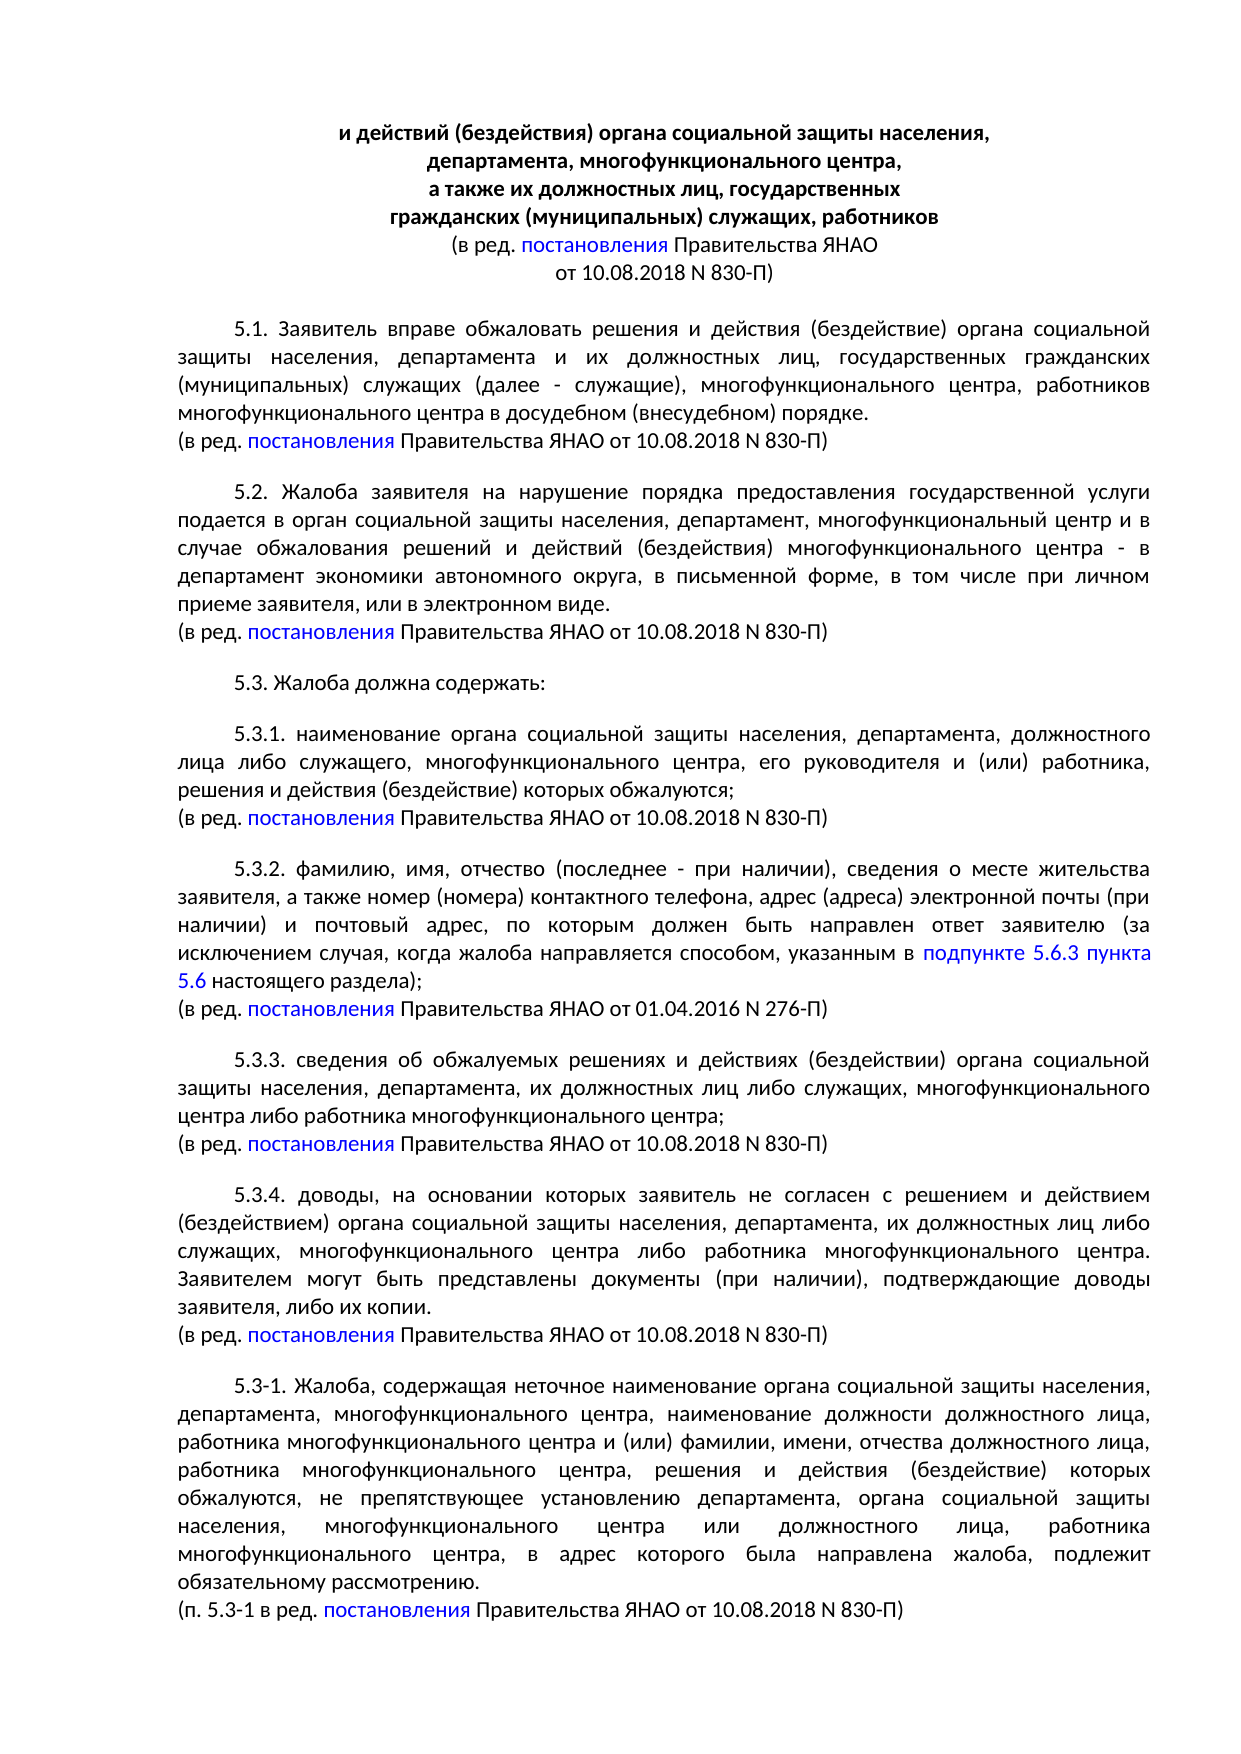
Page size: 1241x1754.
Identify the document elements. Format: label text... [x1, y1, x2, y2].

title и действий (бездействия) органа социальной защиты населения, [177, 118, 1152, 146]
text 5.3.4. доводы, на основании которых заявитель не согласен с решением и действием (бездействием) органа социальной защиты населения, департамента, их должностных лиц либо служащих, многофункционального центра либо работника многофункционального центра. Заявителем могут быть представлены документы (при наличии), подтверждающие доводы заявителя, либо их копии. [177, 1180, 1152, 1320]
text 5.1. Заявитель вправе обжаловать решения и действия (бездействие) органа социальной защиты населения, департамента и их должностных лиц, государственных гражданских (муниципальных) служащих (далее - служащие), многофункционального центра, работников многофункционального центра в досудебном (внесудебном) порядке. [177, 314, 1152, 426]
title а также их должностных лиц, государственных [177, 174, 1152, 202]
text (в ред. постановления Правительства ЯНАО от 10.08.2018 N 830-П) [177, 803, 1152, 831]
text (в ред. постановления Правительства ЯНАО от 01.04.2016 N 276-П) [177, 994, 1152, 1022]
text (в ред. постановления Правительства ЯНАО от 10.08.2018 N 830-П) [177, 1129, 1152, 1157]
text 5.3. Жалоба должна содержать: [177, 668, 1152, 696]
text (в ред. постановления Правительства ЯНАО от 10.08.2018 N 830-П) [177, 617, 1152, 645]
text 5.3.2. фамилию, имя, отчество (последнее - при наличии), сведения о месте жительства заявителя, а также номер (номера) контактного телефона, адрес (адреса) электронной почты (при наличии) и почтовый адрес, по которым должен быть направлен ответ заявителю (за исключением случая, когда жалоба направляется способом, указанным в подпункте 5.6.3 пункта 5.6 настоящего раздела); [177, 854, 1152, 994]
text (в ред. постановления Правительства ЯНАО от 10.08.2018 N 830-П) [177, 1320, 1152, 1348]
title гражданских (муниципальных) служащих, работников [177, 202, 1152, 230]
text 5.3.3. сведения об обжалуемых решениях и действиях (бездействии) органа социальной защиты населения, департамента, их должностных лиц либо служащих, многофункционального центра либо работника многофункционального центра; [177, 1045, 1152, 1129]
text от 10.08.2018 N 830-П) [177, 258, 1152, 286]
text 5.2. Жалоба заявителя на нарушение порядка предоставления государственной услуги подается в орган социальной защиты населения, департамент, многофункциональный центр и в случае обжалования решений и действий (бездействия) многофункционального центра - в департамент экономики автономного округа, в письменной форме, в том числе при личном приеме заявителя, или в электронном виде. [177, 477, 1152, 617]
text (п. 5.3-1 в ред. постановления Правительства ЯНАО от 10.08.2018 N 830-П) [177, 1596, 1152, 1623]
text (в ред. постановления Правительства ЯНАО от 10.08.2018 N 830-П) [177, 426, 1152, 454]
text 5.3-1. Жалоба, содержащая неточное наименование органа социальной защиты населения, департамента, многофункционального центра, наименование должности должностного лица, работника многофункционального центра и (или) фамилии, имени, отчества должностного лица, работника многофункционального центра, решения и действия (бездействие) которых обжалуются, не препятствующее установлению департамента, органа социальной защиты населения, многофункционального центра или должностного лица, работника многофункционального центра, в адрес которого была направлена жалоба, подлежит обязательному рассмотрению. [177, 1371, 1152, 1596]
text (в ред. постановления Правительства ЯНАО [177, 230, 1152, 258]
text 5.3.1. наименование органа социальной защиты населения, департамента, должностного лица либо служащего, многофункционального центра, его руководителя и (или) работника, решения и действия (бездействие) которых обжалуются; [177, 719, 1152, 803]
title департамента, многофункционального центра, [177, 146, 1152, 174]
